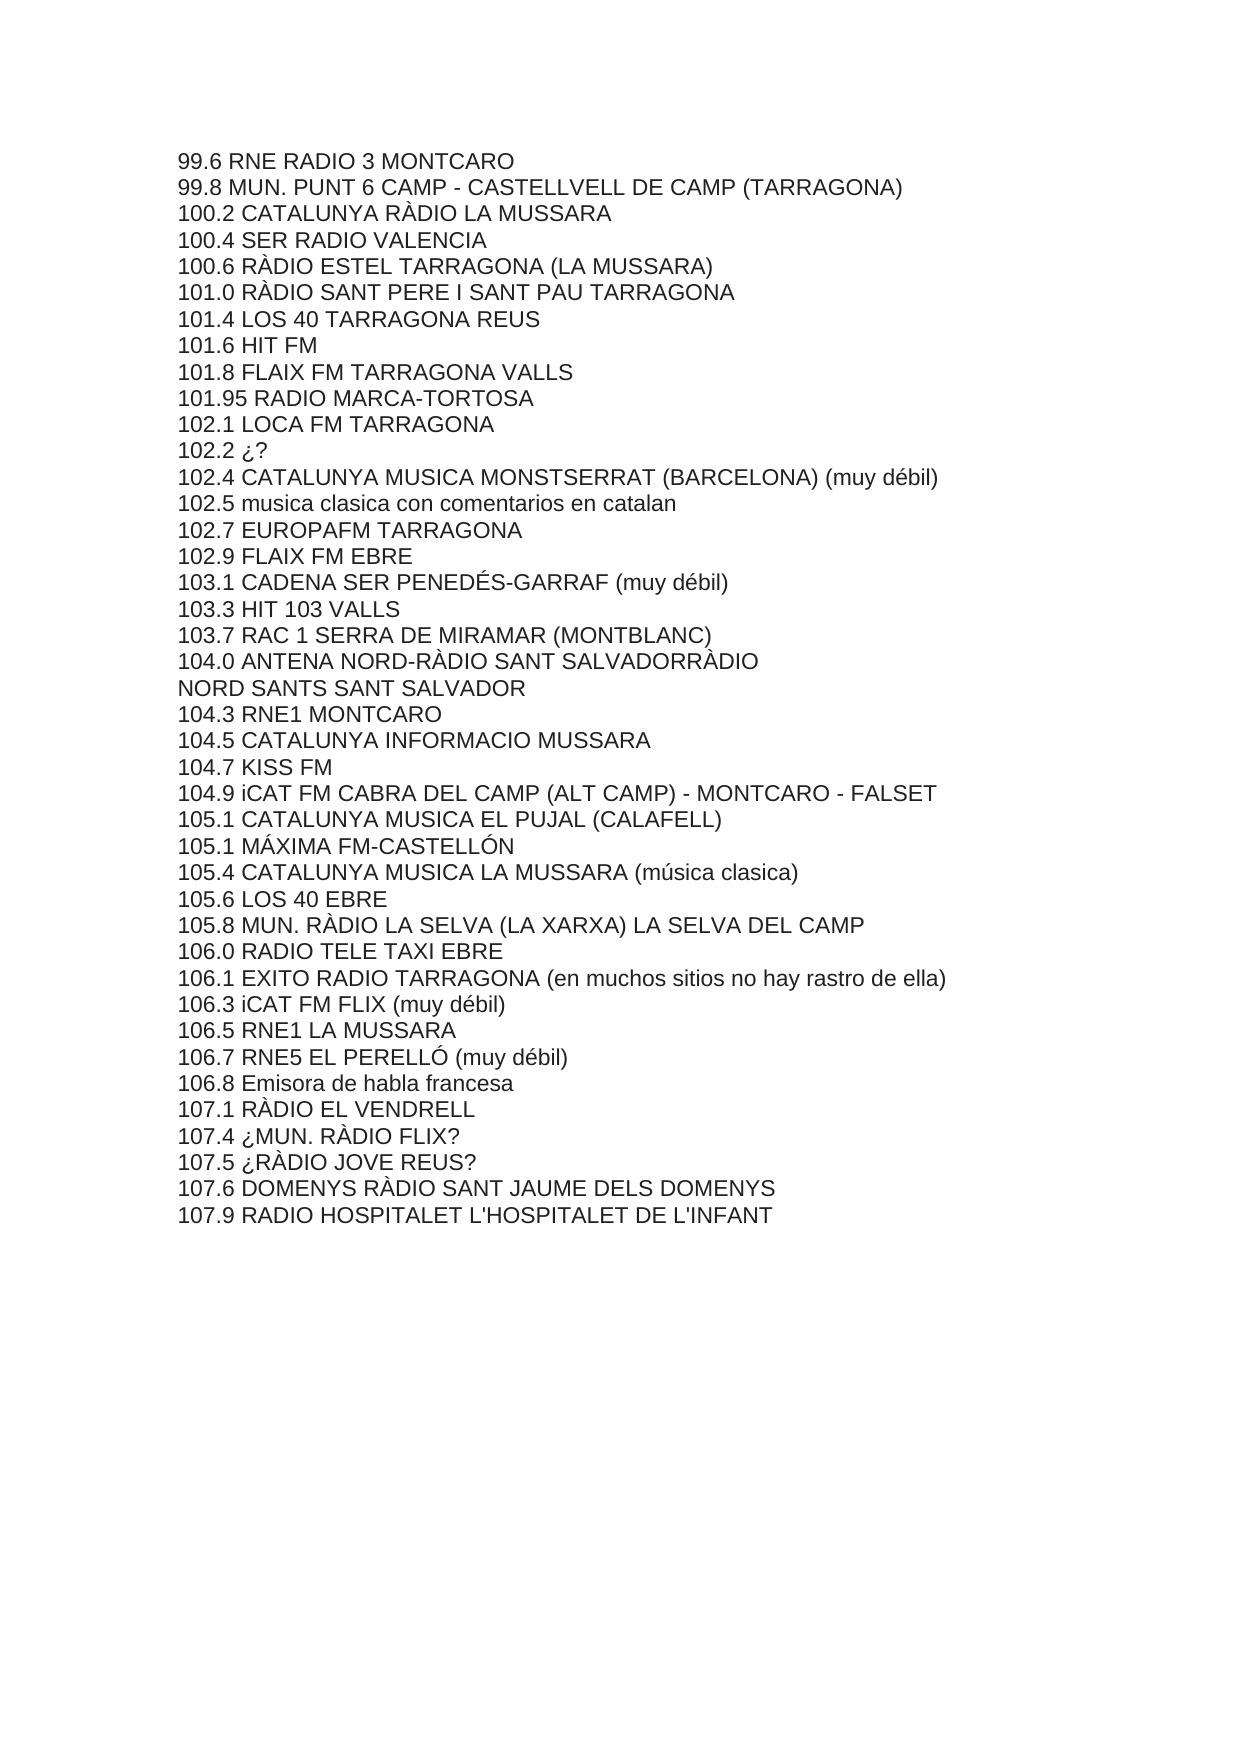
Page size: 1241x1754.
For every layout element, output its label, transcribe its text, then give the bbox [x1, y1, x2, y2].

text 107.1 RÀDIO EL VENDRELL [177, 1096, 1063, 1123]
text 104.5 CATALUNYA INFORMACIO MUSSARA [177, 727, 1063, 754]
text 106.3 iCAT FM FLIX (muy débil) [177, 991, 1063, 1017]
text 103.3 HIT 103 VALLS [177, 596, 1063, 622]
text 105.8 MUN. RÀDIO LA SELVA (LA XARXA) LA SELVA DEL CAMP [177, 912, 1063, 938]
text 106.7 RNE5 EL PERELLÓ (muy débil) [177, 1044, 1063, 1070]
text 101.95 RADIO MARCA-TORTOSA [177, 385, 1063, 411]
text 106.1 EXITO RADIO TARRAGONA (en muchos sitios no hay rastro de ella) [177, 964, 1063, 991]
text 102.7 EUROPAFM TARRAGONA [177, 517, 1063, 543]
text 100.2 CATALUNYA RÀDIO LA MUSSARA [177, 200, 1063, 227]
text 104.9 iCAT FM CABRA DEL CAMP (ALT CAMP) - MONTCARO - FALSET [177, 780, 1063, 806]
text 101.4 LOS 40 TARRAGONA REUS [177, 306, 1063, 332]
text 101.0 RÀDIO SANT PERE I SANT PAU TARRAGONA [177, 279, 1063, 306]
text 99.6 RNE RADIO 3 MONTCARO [177, 148, 1063, 174]
text 107.9 RADIO HOSPITALET L'HOSPITALET DE L'INFANT [177, 1202, 1063, 1228]
text 107.5 ¿RÀDIO JOVE REUS? [177, 1149, 1063, 1175]
text 104.0 ANTENA NORD-RÀDIO SANT SALVADORRÀDIO [177, 648, 1063, 675]
text 104.3 RNE1 MONTCARO [177, 701, 1063, 727]
text 102.4 CATALUNYA MUSICA MONSTSERRAT (BARCELONA) (muy débil) [177, 464, 1063, 490]
text 103.1 CADENA SER PENEDÉS-GARRAF (muy débil) [177, 569, 1063, 596]
text 103.7 RAC 1 SERRA DE MIRAMAR (MONTBLANC) [177, 622, 1063, 648]
text 105.1 CATALUNYA MUSICA EL PUJAL (CALAFELL) [177, 806, 1063, 833]
text 106.5 RNE1 LA MUSSARA [177, 1017, 1063, 1044]
text 102.1 LOCA FM TARRAGONA [177, 411, 1063, 437]
text 106.0 RADIO TELE TAXI EBRE [177, 938, 1063, 964]
text 105.1 MÁXIMA FM-CASTELLÓN [177, 833, 1063, 859]
text 104.7 KISS FM [177, 754, 1063, 780]
text NORD SANTS SANT SALVADOR [177, 675, 1063, 701]
text 101.8 FLAIX FM TARRAGONA VALLS [177, 358, 1063, 385]
text 107.4 ¿MUN. RÀDIO FLIX? [177, 1123, 1063, 1149]
text 101.6 HIT FM [177, 332, 1063, 358]
text 102.5 musica clasica con comentarios en catalan [177, 490, 1063, 517]
text 100.4 SER RADIO VALENCIA [177, 227, 1063, 253]
text 99.8 MUN. PUNT 6 CAMP - CASTELLVELL DE CAMP (TARRAGONA) [177, 174, 1063, 200]
text 100.6 RÀDIO ESTEL TARRAGONA (LA MUSSARA) [177, 253, 1063, 279]
text 102.2 ¿? [177, 437, 1063, 464]
text 102.9 FLAIX FM EBRE [177, 543, 1063, 569]
text 105.6 LOS 40 EBRE [177, 886, 1063, 912]
text 105.4 CATALUNYA MUSICA LA MUSSARA (música clasica) [177, 859, 1063, 886]
text 107.6 DOMENYS RÀDIO SANT JAUME DELS DOMENYS [177, 1175, 1063, 1202]
text 106.8 Emisora de habla francesa [177, 1070, 1063, 1096]
